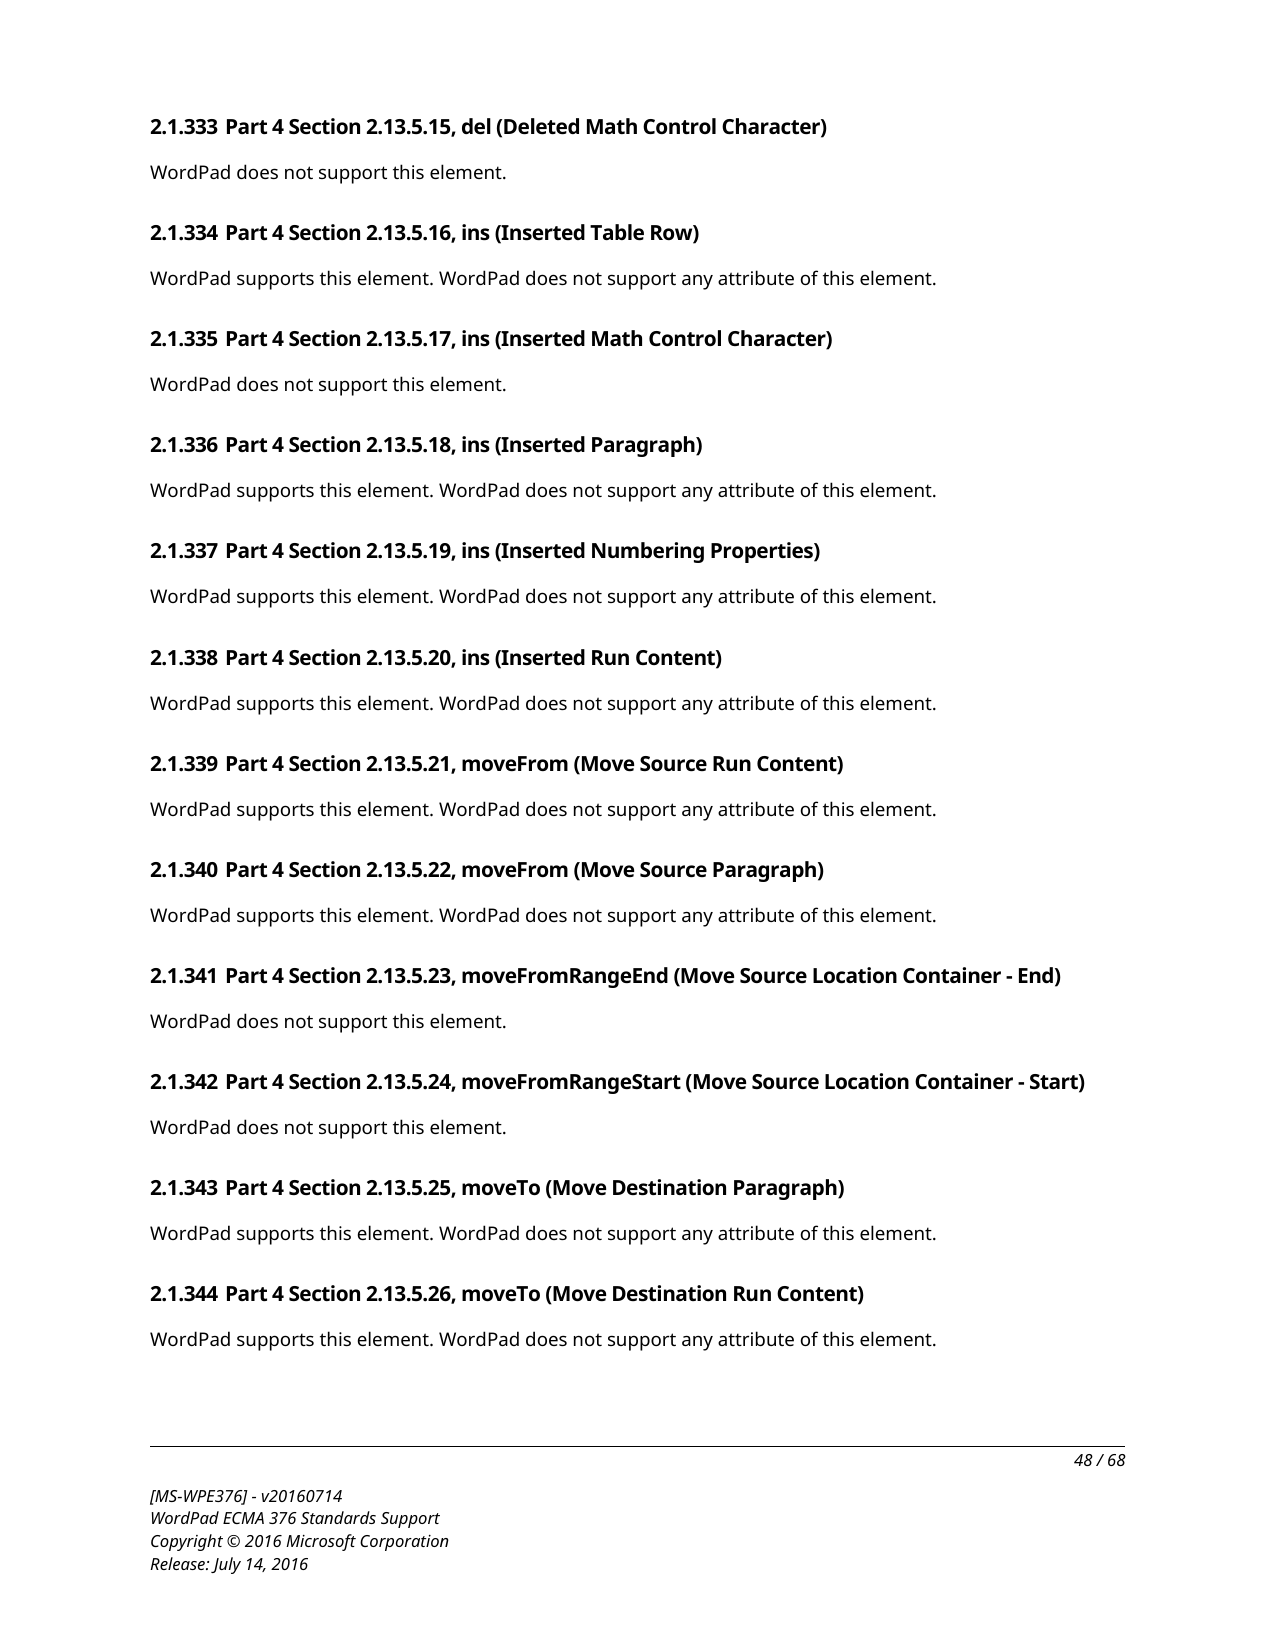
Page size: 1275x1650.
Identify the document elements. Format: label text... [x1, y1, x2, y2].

text WordPad supports this element. WordPad does not support any attribute of this element. [150, 902, 1125, 927]
subtitle Part 4 Section 2.13.5.25, moveTo (Move Destination Paragraph) [150, 1173, 1125, 1201]
text WordPad supports this element. WordPad does not support any attribute of this element. [150, 796, 1125, 821]
text WordPad supports this element. WordPad does not support any attribute of this element. [150, 1220, 1125, 1246]
subtitle Part 4 Section 2.13.5.17, ins (Inserted Math Control Character) [150, 324, 1125, 353]
text WordPad supports this element. WordPad does not support any attribute of this element. [150, 584, 1125, 609]
text WordPad does not support this element. [150, 1114, 1125, 1139]
subtitle Part 4 Section 2.13.5.21, moveFrom (Move Source Run Content) [150, 749, 1125, 777]
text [150, 266, 1125, 291]
subtitle Part 4 Section 2.13.5.16, ins (Inserted Table Row) [150, 218, 1125, 247]
subtitle Part 4 Section 2.13.5.26, moveTo (Move Destination Run Content) [150, 1279, 1125, 1307]
text WordPad does not support this element. [150, 372, 1125, 397]
subtitle Part 4 Section 2.13.5.19, ins (Inserted Numbering Properties) [150, 537, 1125, 565]
text WordPad supports this element. WordPad does not support any attribute of this element. [150, 1326, 1125, 1352]
subtitle Part 4 Section 2.13.5.23, moveFromRangeEnd (Move Source Location Container - End) [150, 961, 1125, 989]
text WordPad supports this element. WordPad does not support any attribute of this element. [150, 690, 1125, 715]
text WordPad supports this element. WordPad does not support any attribute of this element. [150, 478, 1125, 503]
subtitle Part 4 Section 2.13.5.20, ins (Inserted Run Content) [150, 643, 1125, 671]
text WordPad does not support this element. [150, 160, 1125, 185]
subtitle Part 4 Section 2.13.5.24, moveFromRangeStart (Move Source Location Container - Start) [150, 1067, 1125, 1095]
text WordPad does not support this element. [150, 1008, 1125, 1033]
subtitle Part 4 Section 2.13.5.15, del (Deleted Math Control Character) [150, 112, 1125, 141]
subtitle Part 4 Section 2.13.5.22, moveFrom (Move Source Paragraph) [150, 855, 1125, 883]
subtitle Part 4 Section 2.13.5.18, ins (Inserted Paragraph) [150, 431, 1125, 459]
